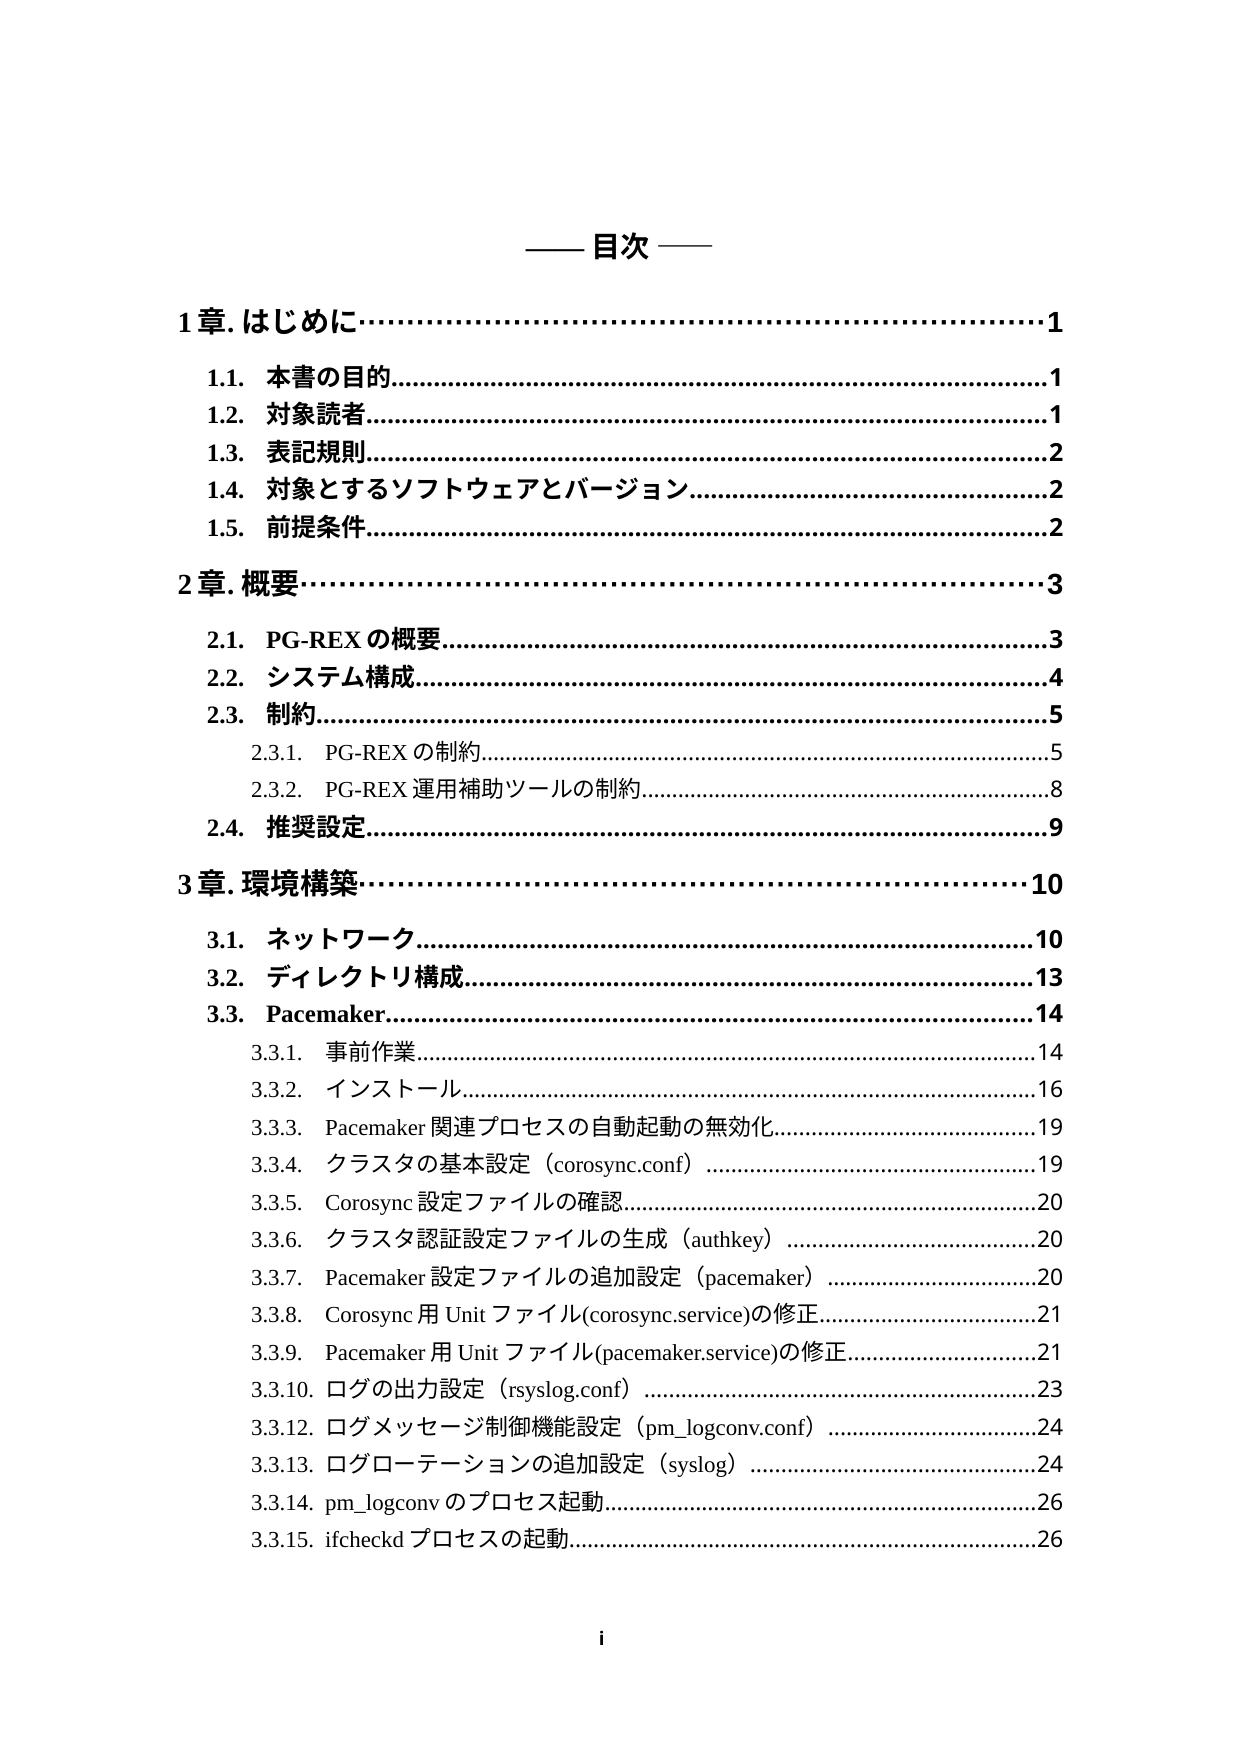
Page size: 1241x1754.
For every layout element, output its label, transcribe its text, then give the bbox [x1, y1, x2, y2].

text 2.3.2. PG-REX運用補助ツールの制約 8 [177, 769, 1063, 807]
text 3.3.6. クラスタ認証設定ファイルの生成（authkey） 20 [177, 1219, 1063, 1257]
text 1.3. 表記規則 2 [177, 432, 913, 469]
text 3.3.12. ログメッセージ制御機能設定（pm_logconv.conf） 24 [177, 1407, 1063, 1444]
text 3.3.9. Pacemaker用Unitファイル(pacemaker.service)の修正 21 [177, 1332, 1063, 1369]
text 2.3. 制約 5 [177, 694, 913, 732]
text 3.3. Pacemaker 14 [177, 994, 913, 1032]
text 1.2. 対象読者 1 [177, 394, 913, 432]
text 3.3.7. Pacemaker設定ファイルの追加設定（pacemaker） 20 [177, 1257, 1063, 1294]
text 3.3.1. 事前作業 14 [177, 1032, 1063, 1069]
text 2.1. PG-REXの概要 3 [177, 619, 913, 657]
text 3.3.8. Corosync用Unitファイル(corosync.service)の修正 21 [177, 1294, 1063, 1332]
text 1章. はじめに 1 [177, 282, 1063, 357]
text 1.4. 対象とするソフトウェアとバージョン 2 [177, 469, 913, 507]
text 3.3.13. ログローテーションの追加設定（syslog） 24 [177, 1444, 1063, 1482]
text 3.3.15. ifcheckdプロセスの起動 26 [177, 1519, 1063, 1557]
text 3章. 環境構築 10 [177, 844, 1063, 919]
text 2章. 概要 3 [177, 544, 1063, 619]
text ―― 目次 ―― [177, 207, 1063, 282]
text 1.5. 前提条件 2 [177, 507, 913, 544]
text 1.1. 本書の目的 1 [177, 357, 913, 394]
text 3.2. ディレクトリ構成 13 [177, 957, 913, 994]
text 3.3.10. ログの出力設定（rsyslog.conf） 23 [177, 1369, 1063, 1407]
text 3.3.2. インストール 16 [177, 1069, 1063, 1107]
text 2.4. 推奨設定 9 [177, 807, 913, 844]
text 2.3.1. PG-REXの制約 5 [177, 732, 1063, 769]
text 3.3.4. クラスタの基本設定（corosync.conf） 19 [177, 1144, 1063, 1182]
text 3.3.14. pm_logconvのプロセス起動 26 [177, 1482, 1063, 1519]
text 3.3.5. Corosync設定ファイルの確認 20 [177, 1182, 1063, 1219]
text 3.1. ネットワーク 10 [177, 919, 913, 957]
text 2.2. システム構成 4 [177, 657, 913, 694]
text 3.3.3. Pacemaker関連プロセスの自動起動の無効化 19 [177, 1107, 1063, 1144]
